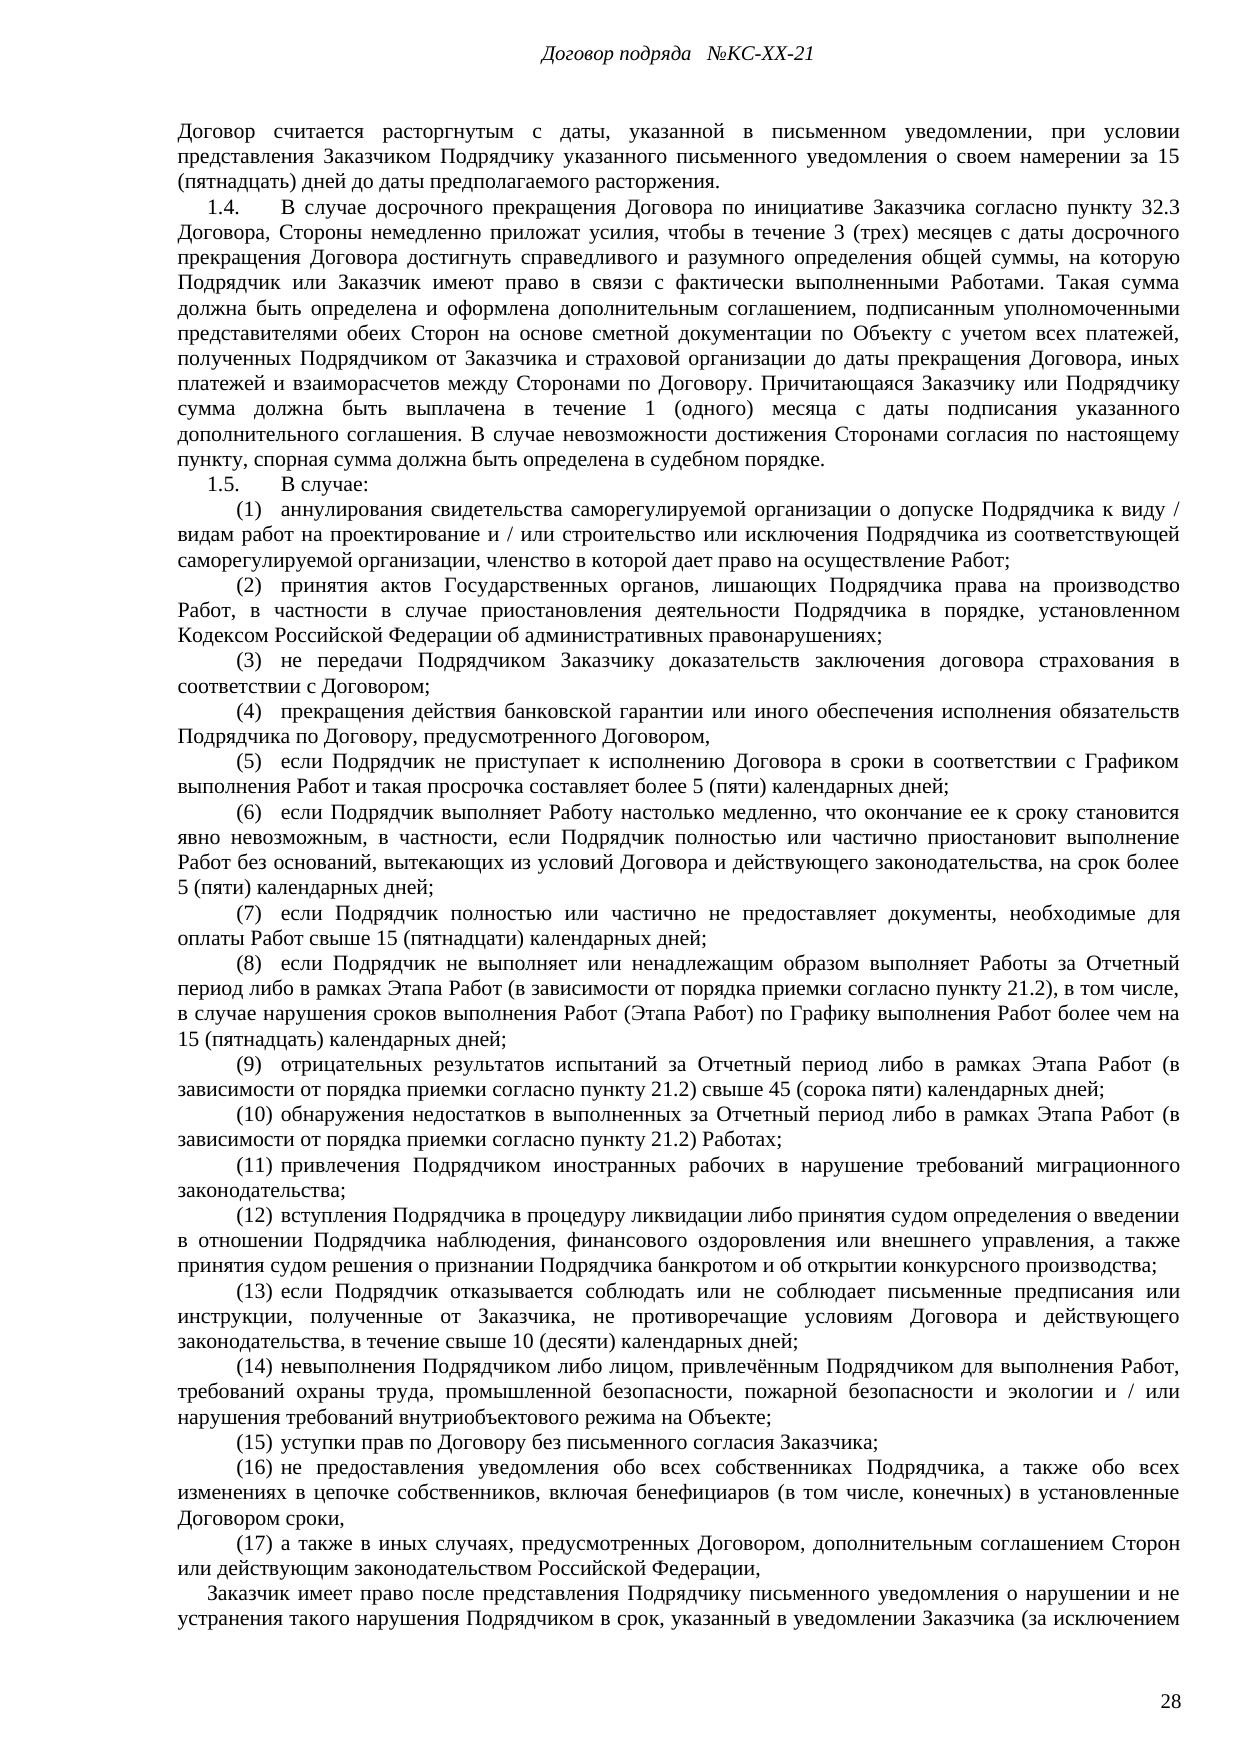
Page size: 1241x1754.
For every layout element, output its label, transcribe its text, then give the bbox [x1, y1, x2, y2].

text вступления Подрядчика в процедуру ликвидации либо принятия судом определения о введении в отношении Подрядчика наблюдения, финансового оздоровления или внешнего управления, а также принятия судом решения о признании Подрядчика банкротом и об открытии конкурсного производства; [177, 1202, 1181, 1278]
text В случае досрочного прекращения Договора по инициативе Заказчика согласно пункту 32.3 Договора, Стороны немедленно приложат усилия, чтобы в течение 3 (трех) месяцев с даты досрочного прекращения Договора достигнуть справедливого и разумного определения общей суммы, на которую Подрядчик или Заказчик имеют право в связи с фактически выполненными Работами. Такая сумма должна быть определена и оформлена дополнительным соглашением, подписанным уполномоченными представителями обеих Сторон на основе сметной документации по Объекту с учетом всех платежей, полученных Подрядчиком от Заказчика и страховой организации до даты прекращения Договора, иных платежей и взаиморасчетов между Сторонами по Договору. Причитающаяся Заказчику или Подрядчику сумма должна быть выплачена в течение 1 (одного) месяца с даты подписания указанного дополнительного соглашения. В случае невозможности достижения Сторонами согласия по настоящему пункту, спорная сумма должна быть определена в судебном порядке. [177, 194, 1181, 471]
text принятия актов Государственных органов, лишающих Подрядчика права на производство Работ, в частности в случае приостановления деятельности Подрядчика в порядке, установленном Кодексом Российской Федерации об административных правонарушениях; [177, 572, 1181, 647]
text аннулирования свидетельства саморегулируемой организации о допуске Подрядчика к виду / видам работ на проектирование и / или строительство или исключения Подрядчика из соответствующей саморегулируемой организации, членство в которой дает право на осуществление Работ; [177, 496, 1181, 572]
text не предоставления уведомления обо всех собственниках Подрядчика, а также обо всех изменениях в цепочке собственников, включая бенефициаров (в том числе, конечных) в установленные Договором сроки, [177, 1454, 1181, 1530]
text привлечения Подрядчиком иностранных рабочих в нарушение требований миграционного законодательства; [177, 1152, 1181, 1202]
text если Подрядчик полностью или частично не предоставляет документы, необходимые для оплаты Работ свыше 15 (пятнадцати) календарных дней; [177, 899, 1181, 950]
text обнаружения недостатков в выполненных за Отчетный период либо в рамках Этапа Работ (в зависимости от порядка приемки согласно пункту 21.2) Работах; [177, 1101, 1181, 1152]
text если Подрядчик не выполняет или ненадлежащим образом выполняет Работы за Отчетный период либо в рамках Этапа Работ (в зависимости от порядка приемки согласно пункту 21.2), в том числе, в случае нарушения сроков выполнения Работ (Этапа Работ) по Графику выполнения Работ более чем на 15 (пятнадцать) календарных дней; [177, 950, 1181, 1051]
text отрицательных результатов испытаний за Отчетный период либо в рамках Этапа Работ (в зависимости от порядка приемки согласно пункту 21.2) свыше 45 (сорока пяти) календарных дней; [177, 1051, 1181, 1101]
text не передачи Подрядчиком Заказчику доказательств заключения договора страхования в соответствии с Договором; [177, 647, 1181, 698]
text невыполнения Подрядчиком либо лицом, привлечённым Подрядчиком для выполнения Работ, требований охраны труда, промышленной безопасности, пожарной безопасности и экологии и / или нарушения требований внутриобъектового режима на Объекте; [177, 1353, 1181, 1429]
text если Подрядчик выполняет Работу настолько медленно, что окончание ее к сроку становится явно невозможным, в частности, если Подрядчик полностью или частично приостановит выполнение Работ без оснований, вытекающих из условий Договора и действующего законодательства, на срок более 5 (пяти) календарных дней; [177, 799, 1181, 899]
text прекращения действия банковской гарантии или иного обеспечения исполнения обязательств Подрядчика по Договору, предусмотренного Договором, [177, 698, 1181, 748]
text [177, 118, 1181, 194]
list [177, 1580, 1181, 1631]
text если Подрядчик отказывается соблюдать или не соблюдает письменные предписания или инструкции, полученные от Заказчика, не противоречащие условиям Договора и действующего законодательства, в течение свыше 10 (десяти) календарных дней; [177, 1278, 1181, 1353]
text если Подрядчик не приступает к исполнению Договора в сроки в соответствии с Графиком выполнения Работ и такая просрочка составляет более 5 (пяти) календарных дней; [177, 748, 1181, 799]
text уступки прав по Договору без письменного согласия Заказчика; [177, 1429, 1181, 1454]
text а также в иных случаях, предусмотренных Договором, дополнительным соглашением Сторон или действующим законодательством Российской Федерации, [177, 1530, 1181, 1580]
text В случае: [177, 471, 1181, 496]
